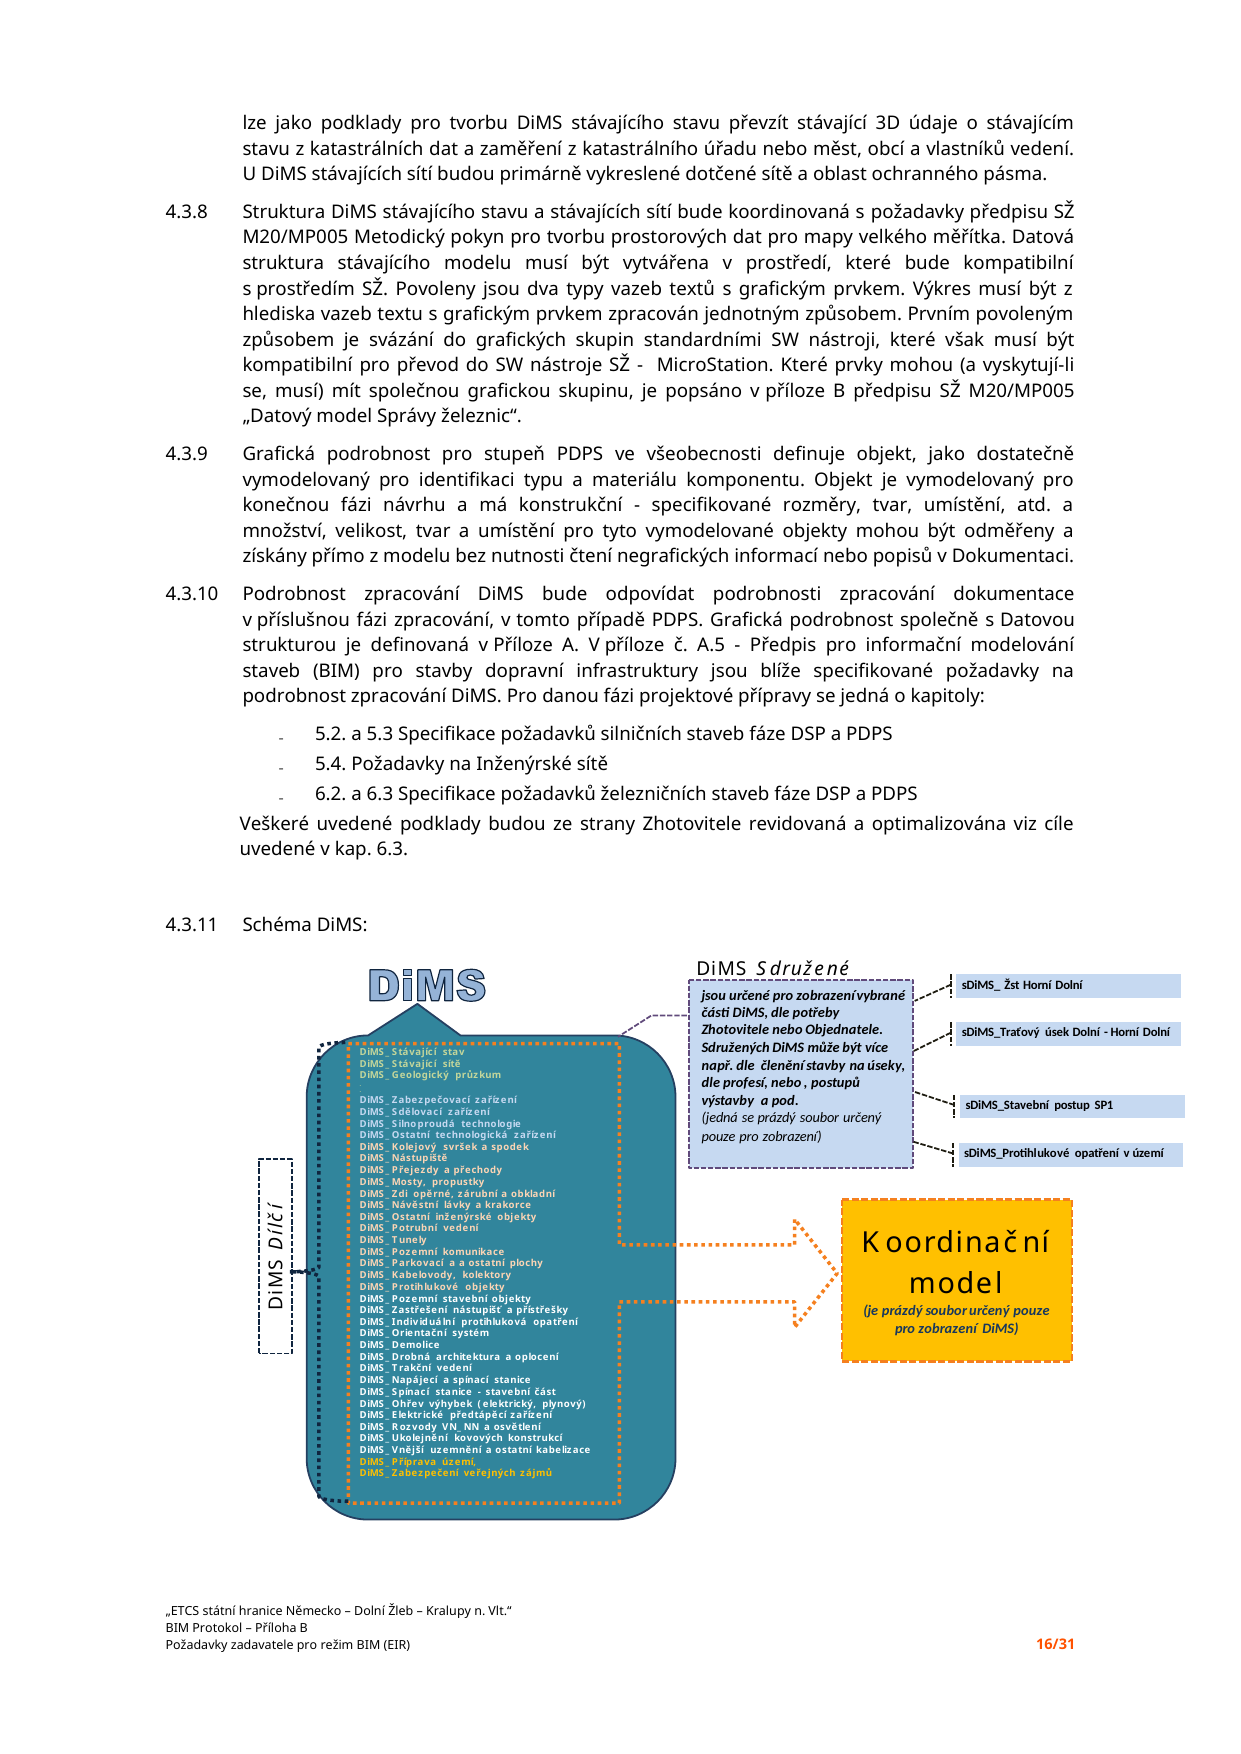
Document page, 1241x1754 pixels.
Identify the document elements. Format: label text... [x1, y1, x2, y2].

list 5.2. a 5.3 Specifikace požadavků silničních staveb fáze DSP a PDPS [278, 721, 1075, 746]
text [165, 109, 1075, 186]
text Grafická podrobnost pro stupeň PDPS ve všeobecnosti definuje objekt, jako dostatečně vymodelovaný pro identifikaci typu a materiálu komponentu. Objekt je vymodelovaný pro konečnou fázi návrhu a má konstrukční - specifikované rozměry, tvar, umístění, atd. a množství, velikost, tvar a umístění pro tyto vymodelované objekty mohou být odměřeny a získány přímo z modelu bez nutnosti čtení negrafických informací nebo popisů v Dokumentaci. [165, 441, 1075, 568]
text Struktura DiMS stávajícího stavu a stávajících sítí bude koordinovaná s požadavky předpisu SŽ M20/MP005 Metodický pokyn pro tvorbu prostorových dat pro mapy velkého měřítka. Datová struktura stávajícího modelu musí být vytvářena v prostředí, které bude kompatibilní s prostředím SŽ. Povoleny jsou dva typy vazeb textů s grafickým prvkem. Výkres musí být z hlediska vazeb textu s grafickým prvkem zpracován jednotným způsobem. Prvním povoleným způsobem je svázání do grafických skupin standardními SW nástroji, které však musí být kompatibilní pro převod do SW nástroje SŽ - MicroStation. Které prvky mohou (a vyskytují-li se, musí) mít společnou grafickou skupinu, je popsáno v příloze B předpisu SŽ M20/MP005 „Datový model Správy železnic“. [165, 198, 1075, 428]
list 6.2. a 6.3 Specifikace požadavků železničních staveb fáze DSP a PDPS [278, 780, 1075, 806]
text Schéma DiMS: [165, 911, 1075, 937]
list 5.4. Požadavky na Inženýrské sítě [278, 750, 1075, 776]
text Podrobnost zpracování DiMS bude odpovídat podrobnosti zpracování dokumentace v příslušnou fázi zpracování, v tomto případě PDPS. Grafická podrobnost společně s Datovou strukturou je definovaná v Příloze A. V příloze č. A.5 - Předpis pro informační modelování staveb (BIM) pro stavby dopravní infrastruktury jsou blíže specifikované požadavky na podrobnost zpracování DiMS. Pro danou fázi projektové přípravy se jedná o kapitoly: [165, 581, 1075, 708]
text Veškeré uvedené podklady budou ze strany Zhotovitele revidovaná a optimalizována viz cíle uvedené v kap. 6.3. [239, 810, 1075, 861]
